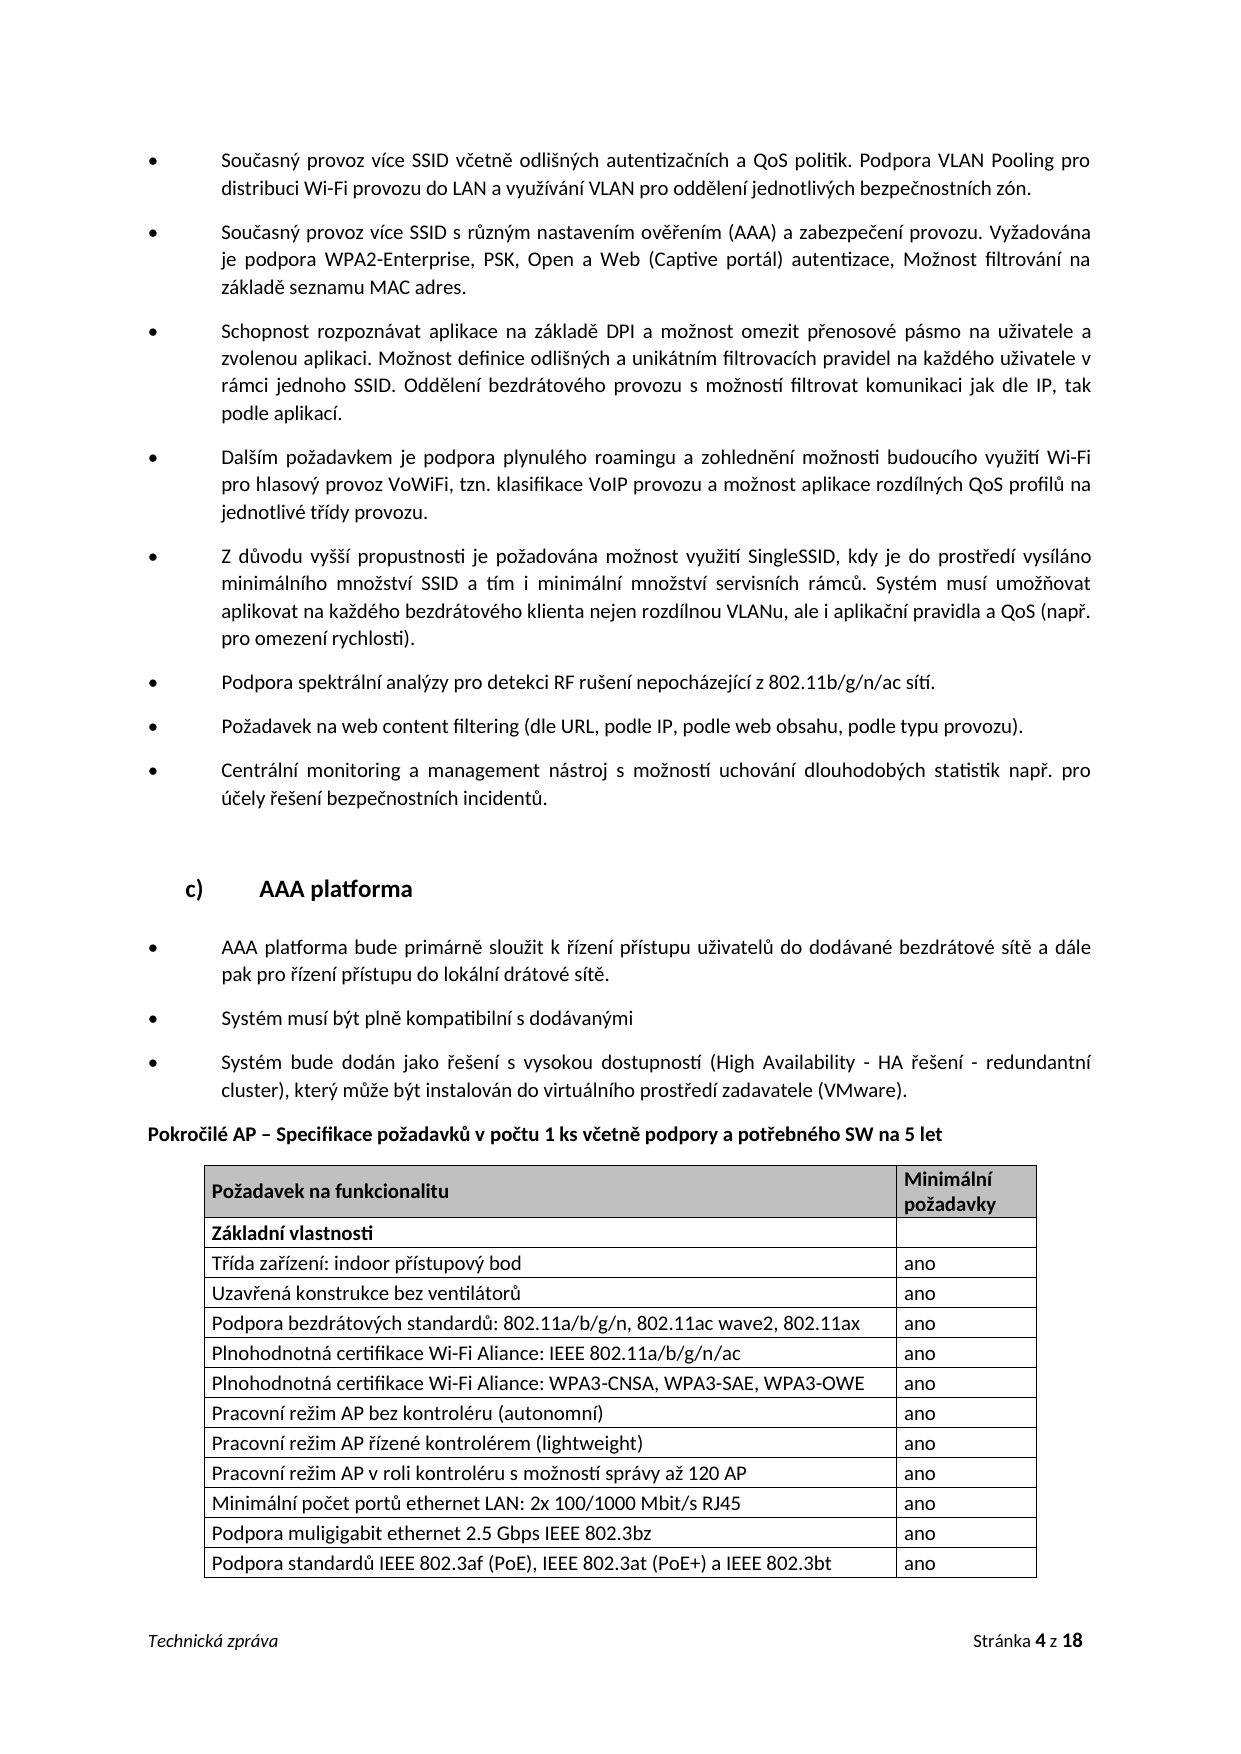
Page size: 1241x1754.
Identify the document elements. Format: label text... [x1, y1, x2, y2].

text • Současný provoz více SSID s různým nastavením ověřením (AAA) a zabezpečení provozu. Vyžadována je podpora WPA2-Enterprise, PSK, Open a Web (Captive portál) autentizace, Možnost filtrování na základě seznamu MAC adres. [148, 219, 1093, 299]
table_header Minimální požadavky [897, 1166, 1036, 1217]
table_cell Minimální počet portů ethernet LAN: 2x 100/1000 Mbit/s RJ45 [205, 1488, 896, 1517]
list AAA platforma [185, 873, 1093, 903]
text • Systém musí být plně kompatibilní s dodávanými [148, 1005, 1093, 1031]
table_cell ano [897, 1458, 1036, 1487]
table_cell Pracovní režim AP bez kontroléru (autonomní) [205, 1398, 896, 1427]
table_cell [897, 1218, 1036, 1247]
table_cell ano [897, 1248, 1036, 1277]
table_cell Podpora muligigabit ethernet 2.5 Gbps IEEE 802.3bz [205, 1518, 896, 1547]
table_cell ano [897, 1308, 1036, 1337]
table_cell ano [897, 1428, 1036, 1457]
table_cell Pracovní režim AP v roli kontroléru s možností správy až 120 AP [205, 1458, 896, 1487]
text • Podpora spektrální analýzy pro detekci RF rušení nepocházející z 802.11b/g/n/ac sítí. [148, 669, 1093, 695]
table_cell ano [897, 1278, 1036, 1307]
table_cell Plnohodnotná certifikace Wi-Fi Aliance: IEEE 802.11a/b/g/n/ac [205, 1338, 896, 1367]
table_cell ano [897, 1488, 1036, 1517]
table_cell ano [897, 1398, 1036, 1427]
text • Současný provoz více SSID včetně odlišných autentizačních a QoS politik. Podpora VLAN Pooling pro distribuci Wi-Fi provozu do LAN a využívání VLAN pro oddělení jednotlivých bezpečnostních zón. [148, 148, 1093, 200]
table_cell ano [897, 1368, 1036, 1397]
table_header Požadavek na funkcionalitu [205, 1166, 896, 1217]
table_cell ano [897, 1338, 1036, 1367]
text Pokročilé AP – Specifikace požadavků v počtu 1 ks včetně podpory a potřebného SW na 5 let [148, 1121, 1093, 1146]
text • Centrální monitoring a management nástroj s možností uchování dlouhodobých statistik např. pro účely řešení bezpečnostních incidentů. [148, 757, 1093, 810]
table_cell Uzavřená konstrukce bez ventilátorů [205, 1278, 896, 1307]
table_cell Plnohodnotná certifikace Wi-Fi Aliance: WPA3-CNSA, WPA3-SAE, WPA3-OWE [205, 1368, 896, 1397]
text • Schopnost rozpoznávat aplikace na základě DPI a možnost omezit přenosové pásmo na uživatele a zvolenou aplikaci. Možnost definice odlišných a unikátním filtrovacích pravidel na každého uživatele v rámci jednoho SSID. Oddělení bezdrátového provozu s možností filtrovat komunikaci jak dle IP, tak podle aplikací. [148, 318, 1093, 426]
table_cell Podpora standardů IEEE 802.3af (PoE), IEEE 802.3at (PoE+) a IEEE 802.3bt [205, 1548, 896, 1577]
text • Požadavek na web content filtering (dle URL, podle IP, podle web obsahu, podle typu provozu). [148, 713, 1093, 739]
table_cell Pracovní režim AP řízené kontrolérem (lightweight) [205, 1428, 896, 1457]
text • Systém bude dodán jako řešení s vysokou dostupností (High Availability - HA řešení - redundantní cluster), který může být instalován do virtuálního prostředí zadavatele (VMware). [148, 1049, 1093, 1102]
text • AAA platforma bude primárně sloužit k řízení přístupu uživatelů do dodávané bezdrátové sítě a dále pak pro řízení přístupu do lokální drátové sítě. [148, 934, 1093, 987]
text • Dalším požadavkem je podpora plynulého roamingu a zohlednění možnosti budoucího využití Wi-Fi pro hlasový provoz VoWiFi, tzn. klasifikace VoIP provozu a možnost aplikace rozdílných QoS profilů na jednotlivé třídy provozu. [148, 444, 1093, 524]
text • Z důvodu vyšší propustnosti je požadována možnost využití SingleSSID, kdy je do prostředí vysíláno minimálního množství SSID a tím i minimální množství servisních rámců. Systém musí umožňovat aplikovat na každého bezdrátového klienta nejen rozdílnou VLANu, ale i aplikační pravidla a QoS (např. pro omezení rychlosti). [148, 543, 1093, 651]
table_cell Podpora bezdrátových standardů: 802.11a/b/g/n, 802.11ac wave2, 802.11ax [205, 1308, 896, 1337]
table_cell Třída zařízení: indoor přístupový bod [205, 1248, 896, 1277]
table_cell ano [897, 1548, 1036, 1577]
table_cell Základní vlastnosti [205, 1218, 896, 1247]
table_cell ano [897, 1518, 1036, 1547]
